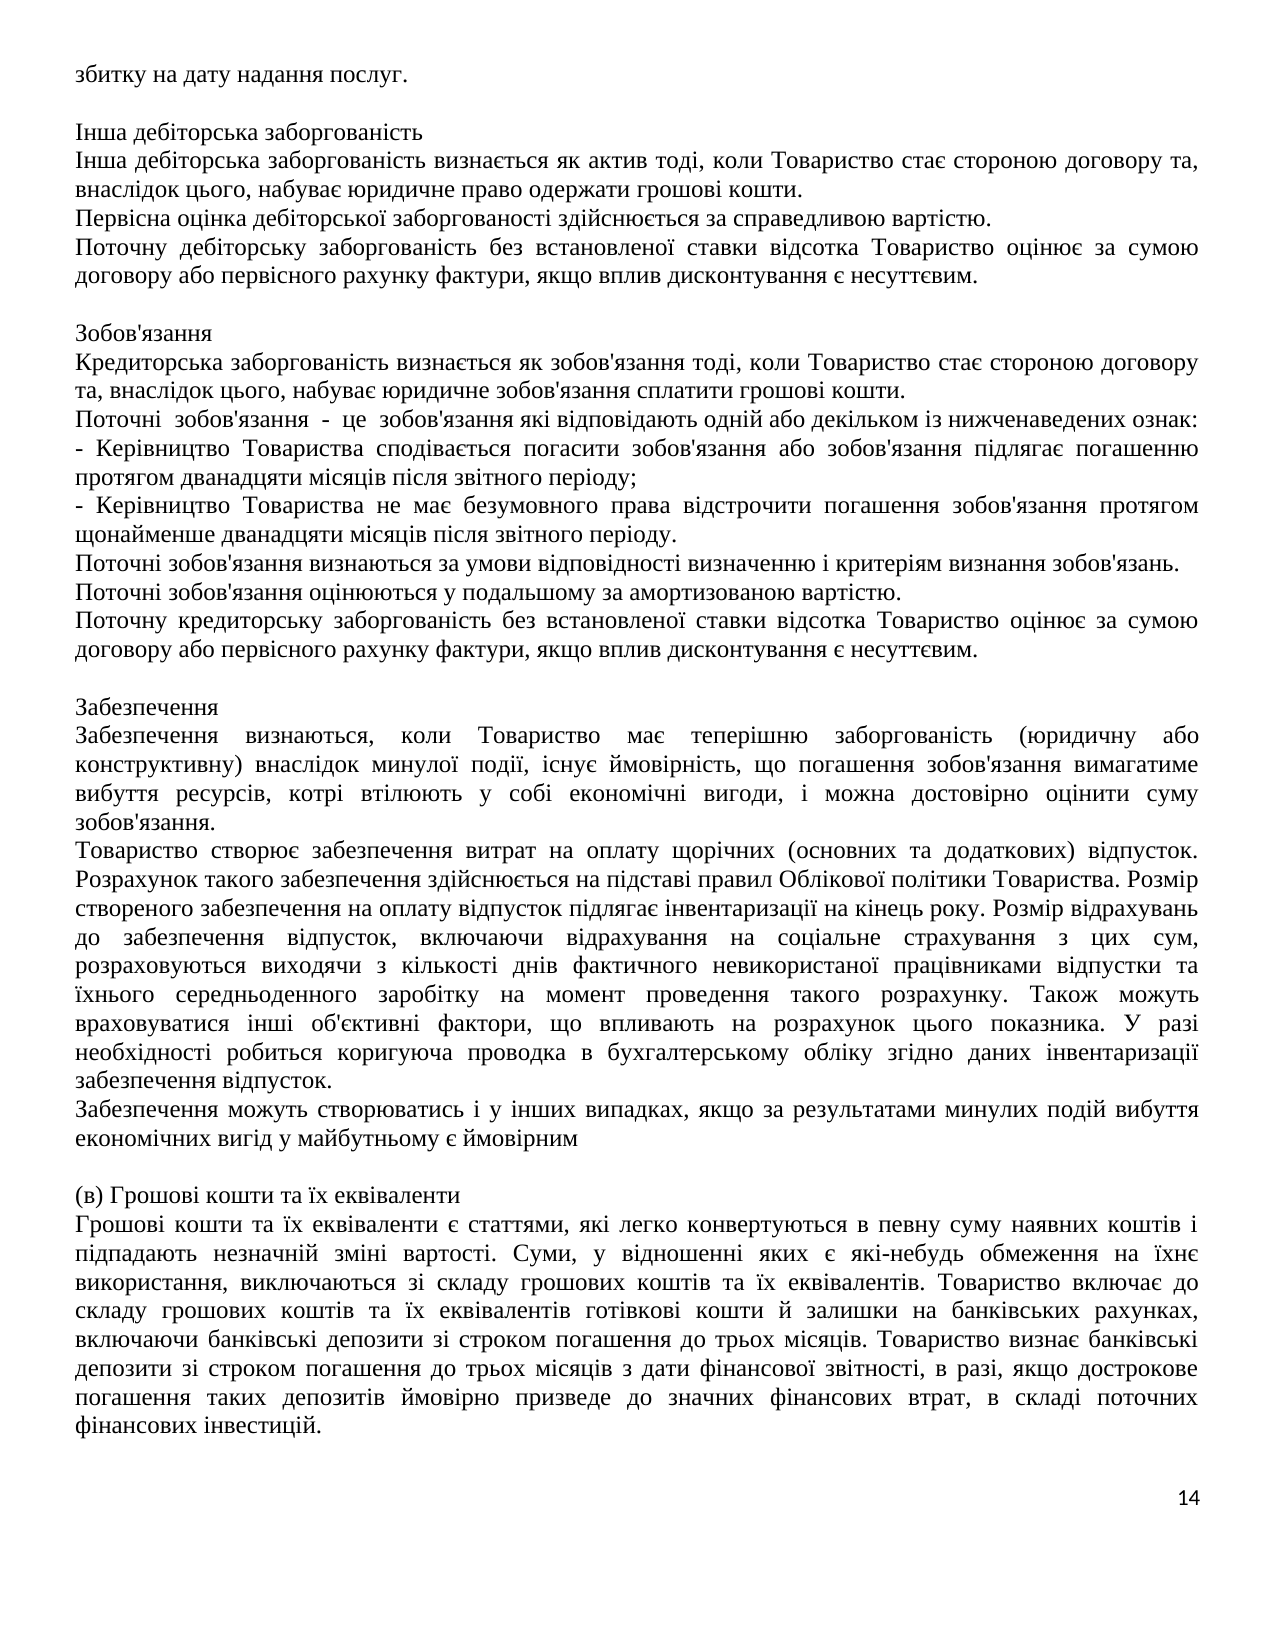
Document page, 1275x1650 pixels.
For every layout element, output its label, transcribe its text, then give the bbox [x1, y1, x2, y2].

text Поточну кредиторську заборгованiсть без встановленої ставки вiдсотка Товариство оцiнює за сумою договору або первiсного рахунку фактури, якщо вплив дисконтування є несуттєвим. [75, 606, 1200, 663]
text Забезпечення визнаються, коли Товариство має теперiшню заборгованiсть (юридичну або конструктивну) внаслiдок минулої подiї, iснує ймовiрнiсть, що погашення зобов'язання вимагатиме вибуття ресурсiв, котрi втiлюють у собi економiчнi вигоди, i можна достовiрно оцiнити суму зобов'язання. [75, 721, 1200, 836]
text - Керiвництво Товариства не має безумовного права вiдстрочити погашення зобов'язання протягом щонайменше дванадцяти мiсяцiв пiсля звiтного перiоду. [75, 491, 1200, 548]
text Поточнi зобов'язання визнаються за умови вiдповiдностi визначенню i критерiям визнання зобов'язань. [75, 548, 1200, 577]
text Поточнi зобов'язання оцiнюються у подальшому за амортизованою вартiстю. [75, 577, 1200, 606]
text Поточну дебiторську заборгованiсть без встановленої ставки вiдсотка Товариство оцiнює за сумою договору або первiсного рахунку фактури, якщо вплив дисконтування є несуттєвим. [75, 232, 1200, 289]
text Iнша дебiторська заборгованiсть [75, 117, 1200, 146]
text Зобов'язання [75, 318, 1200, 347]
text Товариство створює забезпечення витрат на оплату щорiчних (основних та додаткових) вiдпусток. Розрахунок такого забезпечення здiйснюється на пiдставi правил Облiкової полiтики Товариства. Розмiр створеного забезпечення на оплату вiдпусток пiдлягає iнвентаризацiї на кiнець року. Розмiр вiдрахувань до забезпечення вiдпусток, включаючи вiдрахування на соцiальне страхування з цих сум, розраховуються виходячи з кiлькостi днiв фактичного невикористаної працiвниками вiдпустки та їхнього середньоденного заробiтку на момент проведення такого розрахунку. Також можуть враховуватися iншi об'єктивнi фактори, що впливають на розрахунок цього показника. У разi необхiдностi робиться коригуюча проводка в бухгалтерському облiку згiдно даних iнвентаризацiї забезпечення вiдпусток. [75, 836, 1200, 1094]
text (в) Грошовi кошти та їх еквiваленти [75, 1181, 1200, 1209]
text Поточнi зобов'язання - це зобов'язання якi вiдповiдають однiй або декiльком iз нижченаведених ознак: [75, 404, 1200, 433]
text Iнша дебiторська заборгованiсть визнається як актив тодi, коли Товариство стає стороною договору та, внаслiдок цього, набуває юридичне право одержати грошовi кошти. [75, 146, 1200, 203]
text Первiсна оцiнка дебiторської заборгованостi здiйснюється за справедливою вартiстю. [75, 203, 1200, 232]
text Грошовi кошти та їх еквiваленти є статтями, якi легко конвертуються в певну суму наявних коштiв i пiдпадають незначнiй змiнi вартостi. Суми, у вiдношеннi яких є якi-небудь обмеження на їхнє використання, виключаються зi складу грошових коштiв та їх еквiвалентiв. Товариство включає до складу грошових коштiв та їх еквiвалентiв готiвковi кошти й залишки на банкiвських рахунках, включаючи банкiвськi депозити зi строком погашення до трьох мiсяцiв. Товариство визнає банкiвськi депозити зi строком погашення до трьох мiсяцiв з дати фiнансової звiтностi, в разi, якщо дострокове погашення таких депозитiв ймовiрно призведе до значних фiнансових втрат, в складi поточних фiнансових iнвестицiй. [75, 1209, 1200, 1439]
text Кредиторська заборгованiсть визнається як зобов'язання тодi, коли Товариство стає стороною договору та, внаслiдок цього, набуває юридичне зобов'язання сплатити грошовi кошти. [75, 347, 1200, 404]
text - Керiвництво Товариства сподiвається погасити зобов'язання або зобов'язання пiдлягає погашенню протягом дванадцяти мiсяцiв пiсля звiтного перiоду; [75, 433, 1200, 491]
text Забезпечення можуть створюватись i у iнших випадках, якщо за результатами минулих подiй вибуття економiчних вигiд у майбутньому є ймовiрним [75, 1094, 1200, 1152]
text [75, 59, 1200, 88]
text Забезпечення [75, 692, 1200, 721]
